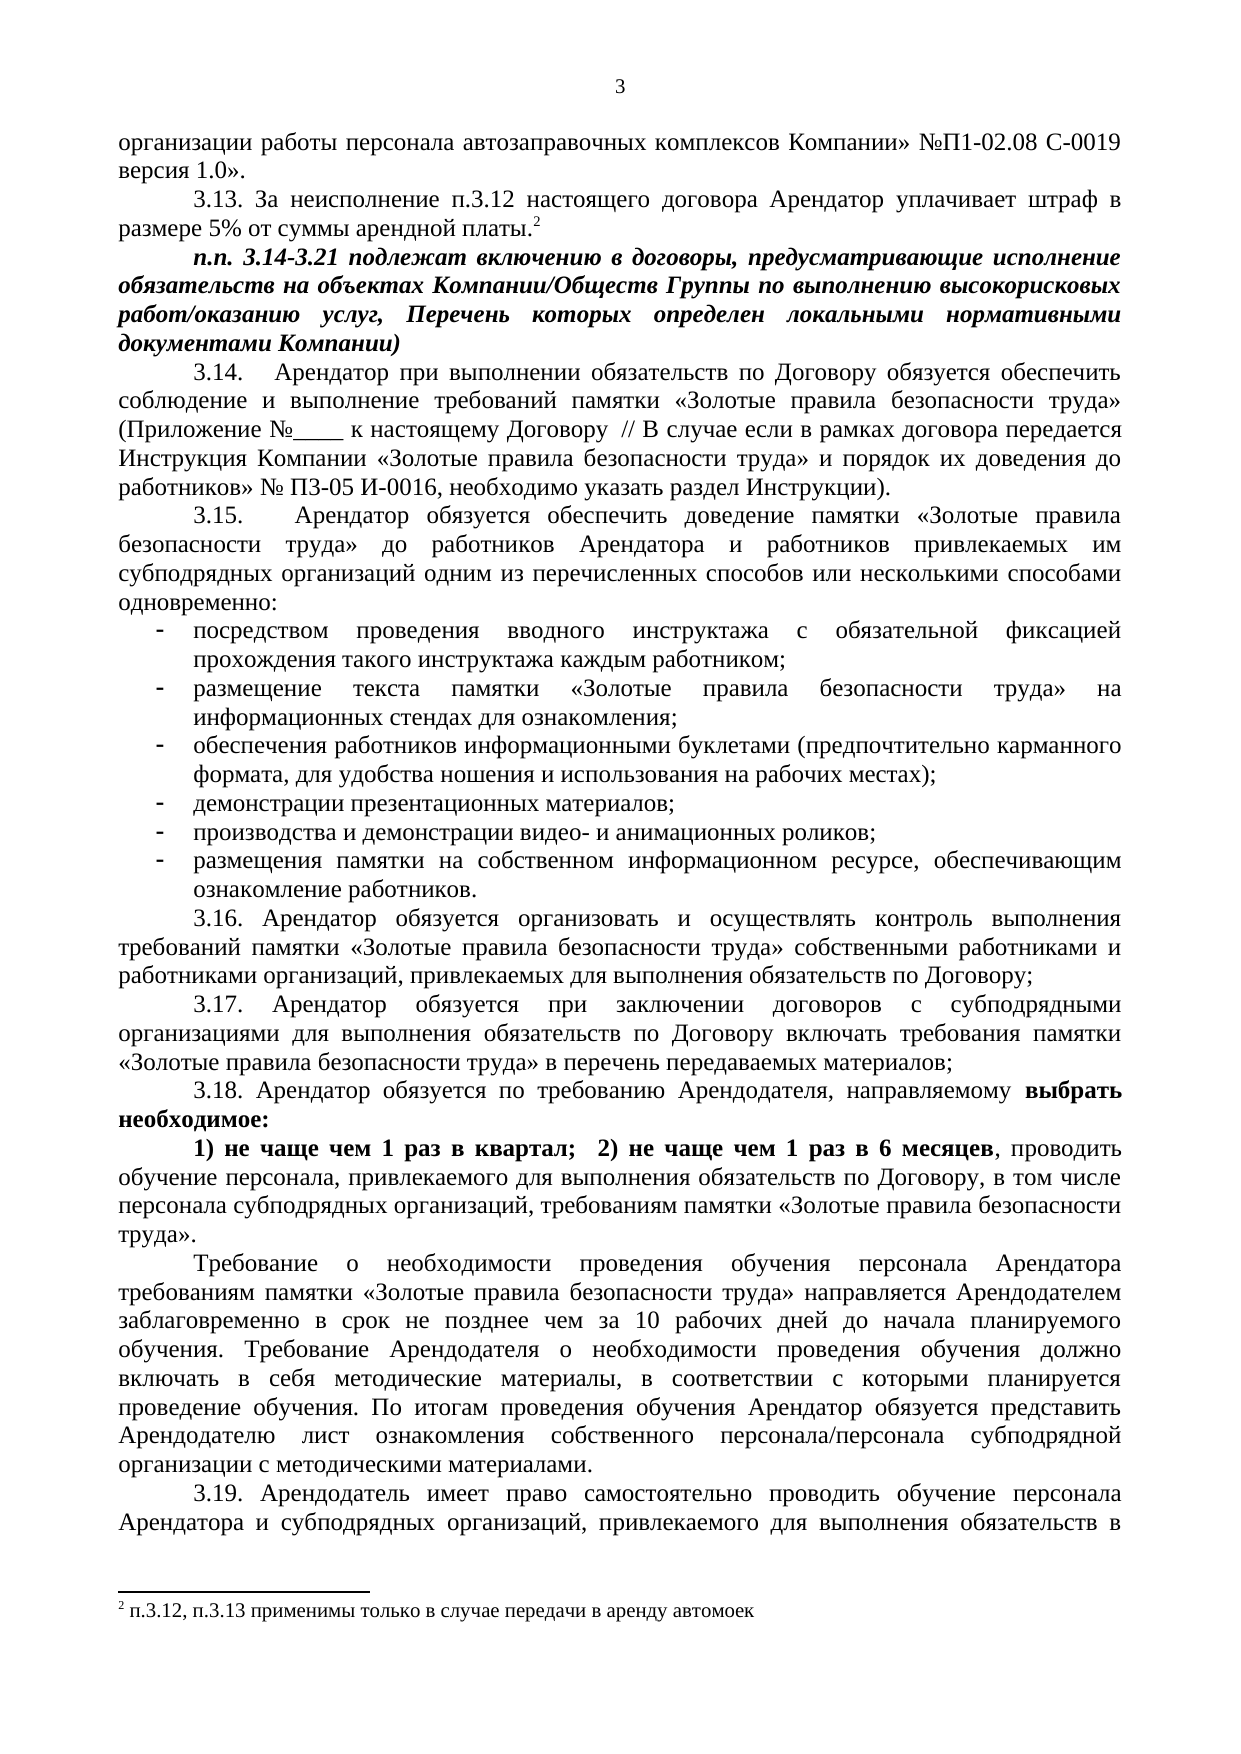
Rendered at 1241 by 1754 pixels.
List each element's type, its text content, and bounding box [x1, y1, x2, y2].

list посредством проведения вводного инструктажа с обязательной фиксацией прохождения такого инструктажа каждым работником; [156, 615, 1122, 673]
text п.п. 3.14-3.21 подлежат включению в договоры, предусматривающие исполнение обязательств на объектах Компании/Обществ Группы по выполнению высокорисковых работ/оказанию услуг, Перечень которых определен локальными нормативными документами Компании) [118, 242, 1122, 357]
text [118, 127, 1122, 184]
text 3.17. Арендатор обязуется при заключении договоров с субподрядными организациями для выполнения обязательств по Договору включать требования памятки «Золотые правила безопасности труда» в перечень передаваемых материалов; [118, 989, 1122, 1075]
list обеспечения работников информационными буклетами (предпочтительно карманного формата, для удобства ношения и использования на рабочих местах); [156, 730, 1122, 788]
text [118, 1478, 1122, 1535]
text Требование о необходимости проведения обучения персонала Арендатора требованиям памятки «Золотые правила безопасности труда» направляется Арендодателем заблаговременно в срок не позднее чем за 10 рабочих дней до начала планируемого обучения. Требование Арендодателя о необходимости проведения обучения должно включать в себя методические материалы, в соответствии с которыми планируется проведение обучения. По итогам проведения обучения Арендатор обязуется представить Арендодателю лист ознакомления собственного персонала/персонала субподрядной организации с методическими материалами. [118, 1248, 1122, 1478]
list производства и демонстрации видео- и анимационных роликов; [156, 817, 1122, 845]
list демонстрации презентационных материалов; [156, 788, 1122, 817]
text 3.15. Арендатор обязуется обеспечить доведение памятки «Золотые правила безопасности труда» до работников Арендатора и работников привлекаемых им субподрядных организаций одним из перечисленных способов или несколькими способами одновременно: [118, 500, 1122, 615]
text 3.13. За неисполнение п.3.12 настоящего договора Арендатор уплачивает штраф в размере 5% от суммы арендной платы. [118, 184, 1122, 242]
text 3.14. Арендатор при выполнении обязательств по Договору обязуется обеспечить соблюдение и выполнение требований памятки «Золотые правила безопасности труда» (Приложение №____ к настоящему Договору // В случае если в рамках договора передается Инструкция Компании «Золотые правила безопасности труда» и порядок их доведения до работников» № П3-05 И-0016, необходимо указать раздел Инструкции). [118, 357, 1122, 500]
text 3.18. Арендатор обязуется по требованию Арендодателя, направляемому выбрать необходимое: [118, 1075, 1122, 1133]
list размещение текста памятки «Золотые правила безопасности труда» на информационных стендах для ознакомления; [156, 673, 1122, 730]
text 1) не чаще чем 1 раз в квартал; 2) не чаще чем 1 раз в 6 месяцев, проводить обучение персонала, привлекаемого для выполнения обязательств по Договору, в том числе персонала субподрядных организаций, требованиям памятки «Золотые правила безопасности труда». [118, 1133, 1122, 1248]
list размещения памятки на собственном информационном ресурсе, обеспечивающим ознакомление работников. [156, 845, 1122, 903]
text 3.16. Арендатор обязуется организовать и осуществлять контроль выполнения требований памятки «Золотые правила безопасности труда» собственными работниками и работниками организаций, привлекаемых для выполнения обязательств по Договору; [118, 903, 1122, 989]
